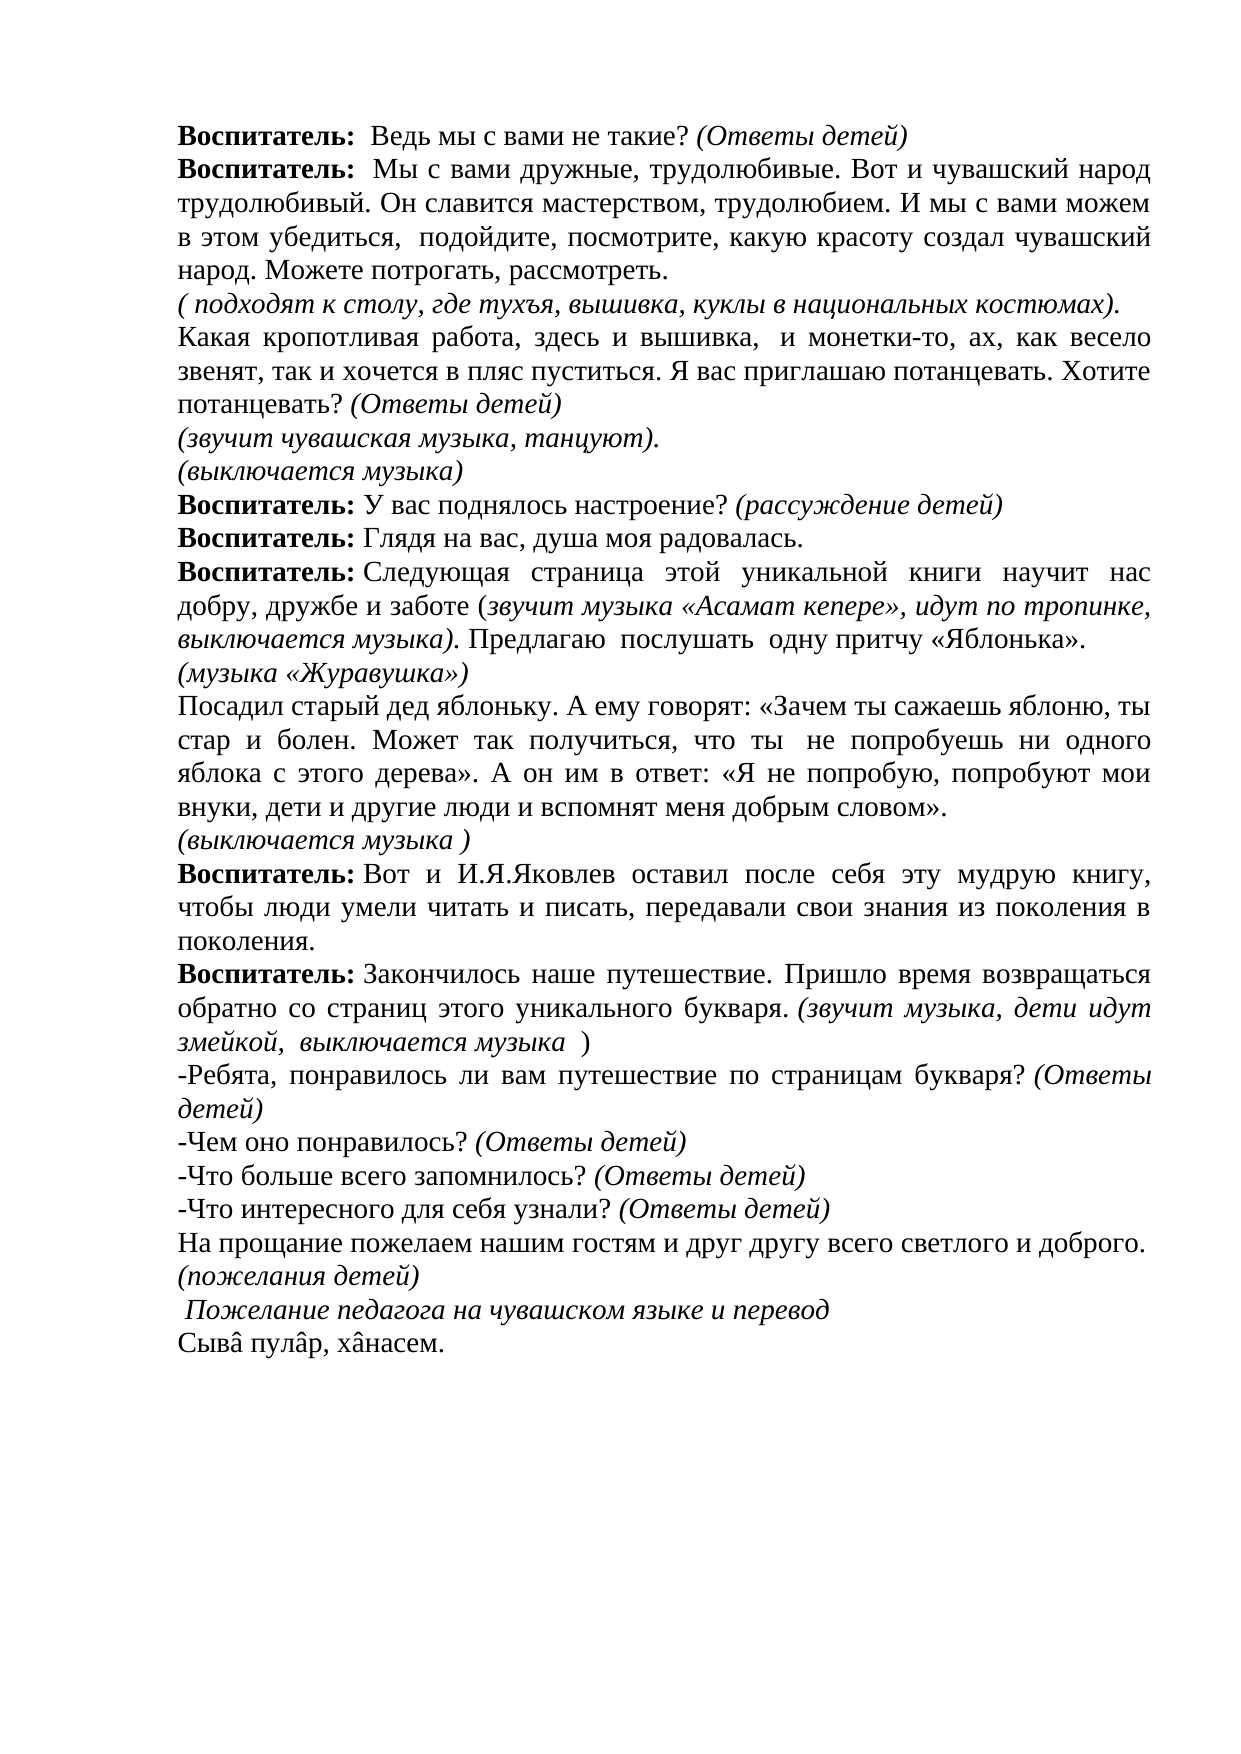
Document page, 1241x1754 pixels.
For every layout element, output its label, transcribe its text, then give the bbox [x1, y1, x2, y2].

text ( подходят к столу, где тухъя, вышивка, куклы в национальных костюмах). [177, 286, 1152, 319]
text Пожелание педагога на чувашском языке и перевод [177, 1292, 1152, 1326]
text (выключается музыка) [177, 453, 1152, 487]
text -Ребята, понравилось ли вам путешествие по страницам букваря? (Ответы детей) [177, 1057, 1152, 1124]
text Воспитатель: У вас поднялось настроение? (рассуждение детей) [177, 487, 1152, 521]
text Воспитатель: Мы с вами дружные, трудолюбивые. Вот и чувашский народ трудолюбивый. Он славится мастерством, трудолюбием. И мы с вами можем в этом убедиться, подойдите, посмотрите, какую красоту создал чувашский народ. Можете потрогать, рассмотреть. [177, 152, 1152, 286]
text (пожелания детей) [177, 1258, 1152, 1292]
text Сывâ пулâр, хâнасем. [177, 1326, 1152, 1359]
text -Чем оно понравилось? (Ответы детей) [177, 1124, 1152, 1158]
text Воспитатель: Глядя на вас, душа моя радовалась. [177, 521, 1152, 554]
text (музыка «Журавушка») [177, 655, 1152, 688]
text Воспитатель: Ведь мы с вами не такие? (Ответы детей) [177, 118, 1152, 152]
text Воспитатель: Закончилось наше путешествие. Пришло время возвращаться обратно со страниц этого уникального букваря. (звучит музыка, дети идут змейкой, выключается музыка ) [177, 957, 1152, 1057]
text Воспитатель: Следующая страница этой уникальной книги научит нас добру, дружбе и заботе (звучит музыка «Асамат кепере», идут по тропинке, выключается музыка). Предлагаю послушать одну притчу «Яблонька». [177, 554, 1152, 655]
text -Что больше всего запомнилось? (Ответы детей) [177, 1158, 1152, 1191]
text Посадил старый дед яблоньку. А ему говорят: «Зачем ты сажаешь яблоню, ты стар и болен. Может так получиться, что ты не попробуешь ни одного яблока с этого дерева». А он им в ответ: «Я не попробую, попробуют мои внуки, дети и другие люди и вспомнят меня добрым словом». [177, 688, 1152, 822]
text Какая кропотливая работа, здесь и вышивка, и монетки-то, ах, как весело звенят, так и хочется в пляс пуститься. Я вас приглашаю потанцевать. Хотите потанцевать? (Ответы детей) [177, 319, 1152, 420]
text (выключается музыка ) [177, 822, 1152, 856]
text На прощание пожелаем нашим гостям и друг другу всего светлого и доброго. [177, 1225, 1152, 1258]
text Воспитатель: Вот и И.Я.Яковлев оставил после себя эту мудрую книгу, чтобы люди умели читать и писать, передавали свои знания из поколения в поколения. [177, 856, 1152, 957]
text (звучит чувашская музыка, танцуют). [177, 420, 1152, 453]
text -Что интересного для себя узнали? (Ответы детей) [177, 1191, 1152, 1225]
